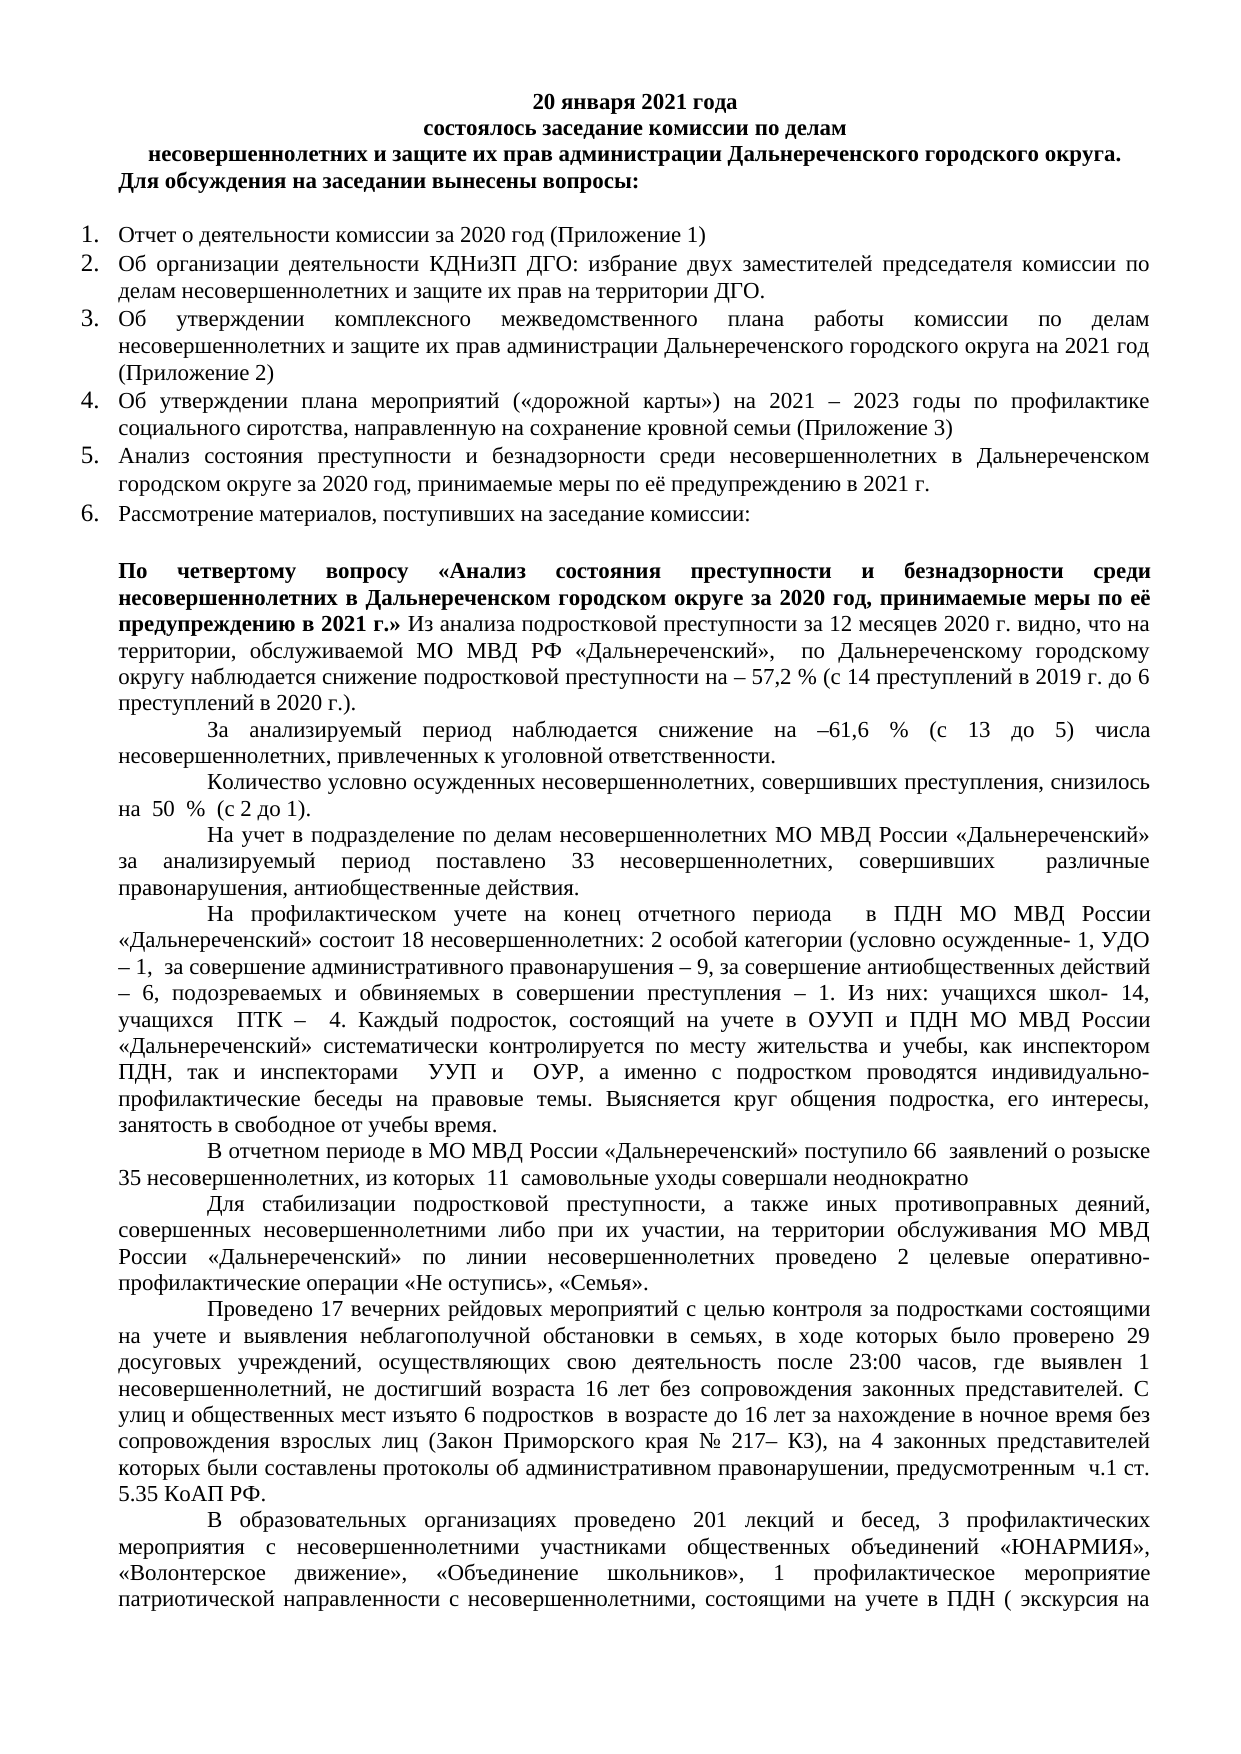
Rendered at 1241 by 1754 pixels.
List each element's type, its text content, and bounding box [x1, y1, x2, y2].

list Об утверждении плана мероприятий («дорожной карты») на 2021 – 2023 годы по профилактике социального сиротства, направленную на сохранение кровной семьи (Приложение 3) [81, 385, 1152, 440]
text 20 января 2021 года [118, 88, 1152, 114]
text Количество условно осужденных несовершеннолетних, совершивших преступления, снизилось на 50 % (с 2 до 1). [118, 768, 1152, 821]
text По четвертому вопросу «Анализ состояния преступности и безнадзорности среди несовершеннолетних в Дальнереченском городском округе за 2020 год, принимаемые меры по её предупреждению в 2021 г.» Из анализа подростковой преступности за 12 месяцев 2020 г. видно, что на территории, обслуживаемой МО МВД РФ «Дальнереченский», по Дальнереченскому городскому округу наблюдается снижение подростковой преступности на – 57,2 % (с 14 преступлений в 2019 г. до 6 преступлений в 2020 г.). [118, 558, 1152, 716]
list Рассмотрение материалов, поступивших на заседание комиссии: [81, 498, 1152, 527]
text На профилактическом учете на конец отчетного периода в ПДН МО МВД России «Дальнереченский» состоит 18 несовершеннолетних: 2 особой категории (условно осужденные- 1, УДО – 1, за совершение административного правонарушения – 9, за совершение антиобщественных действий – 6, подозреваемых и обвиняемых в совершении преступления – 1. Из них: учащихся школ- 14, учащихся ПТК – 4. Каждый подросток, состоящий на учете в ОУУП и ПДН МО МВД России «Дальнереченский» систематически контролируется по месту жительства и учебы, как инспектором ПДН, так и инспекторами УУП и ОУР, а именно с подростком проводятся индивидуально-профилактические беседы на правовые темы. Выясняется круг общения подростка, его интересы, занятость в свободное от учебы время. [118, 900, 1152, 1137]
text Для стабилизации подростковой преступности, а также иных противоправных деяний, совершенных несовершеннолетними либо при их участии, на территории обслуживания МО МВД России «Дальнереченский» по линии несовершеннолетних проведено 2 целевые оперативно-профилактические операции «Не оступись», «Семья». [118, 1190, 1152, 1296]
text В отчетном периоде в МО МВД России «Дальнереченский» поступило 66 заявлений о розыске 35 несовершеннолетних, из которых 11 самовольные уходы совершали неоднократно [118, 1137, 1152, 1190]
text несовершеннолетних и защите их прав администрации Дальнереченского городского округа. [118, 141, 1152, 167]
list Об организации деятельности КДНиЗП ДГО: избрание двух заместителей председателя комиссии по делам несовершеннолетних и защите их прав на территории ДГО. [81, 248, 1152, 303]
text Проведено 17 вечерних рейдовых мероприятий с целью контроля за подростками состоящими на учете и выявления неблагополучной обстановки в семьях, в ходе которых было проверено 29 досуговых учреждений, осуществляющих свою деятельность после 23:00 часов, где выявлен 1 несовершеннолетний, не достигший возраста 16 лет без сопровождения законных представителей. С улиц и общественных мест изъято 6 подростков в возрасте до 16 лет за нахождение в ночное время без сопровождения взрослых лиц (Закон Приморского края № 217– КЗ), на 4 законных представителей которых были составлены протоколы об административном правонарушении, предусмотренным ч.1 ст. 5.35 КоАП РФ. [118, 1296, 1152, 1506]
text состоялось заседание комиссии по делам [118, 114, 1152, 141]
list Об утверждении комплексного межведомственного плана работы комиссии по делам несовершеннолетних и защите их прав администрации Дальнереченского городского округа на 2021 год (Приложение 2) [81, 303, 1152, 385]
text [118, 1506, 1152, 1612]
text За анализируемый период наблюдается снижение на –61,6 % (с 13 до 5) числа несовершеннолетних, привлеченных к уголовной ответственности. [118, 716, 1152, 768]
list Анализ состояния преступности и безнадзорности среди несовершеннолетних в Дальнереченском городском округе за 2020 год, принимаемые меры по её предупреждению в 2021 г. [81, 440, 1152, 497]
text Для обсуждения на заседании вынесены вопросы: [118, 167, 1152, 193]
list Отчет о деятельности комиссии за 2020 год (Приложение 1) [81, 219, 1152, 248]
text На учет в подразделение по делам несовершеннолетних МО МВД России «Дальнереченский» за анализируемый период поставлено 33 несовершеннолетних, совершивших различные правонарушения, антиобщественные действия. [118, 821, 1152, 900]
